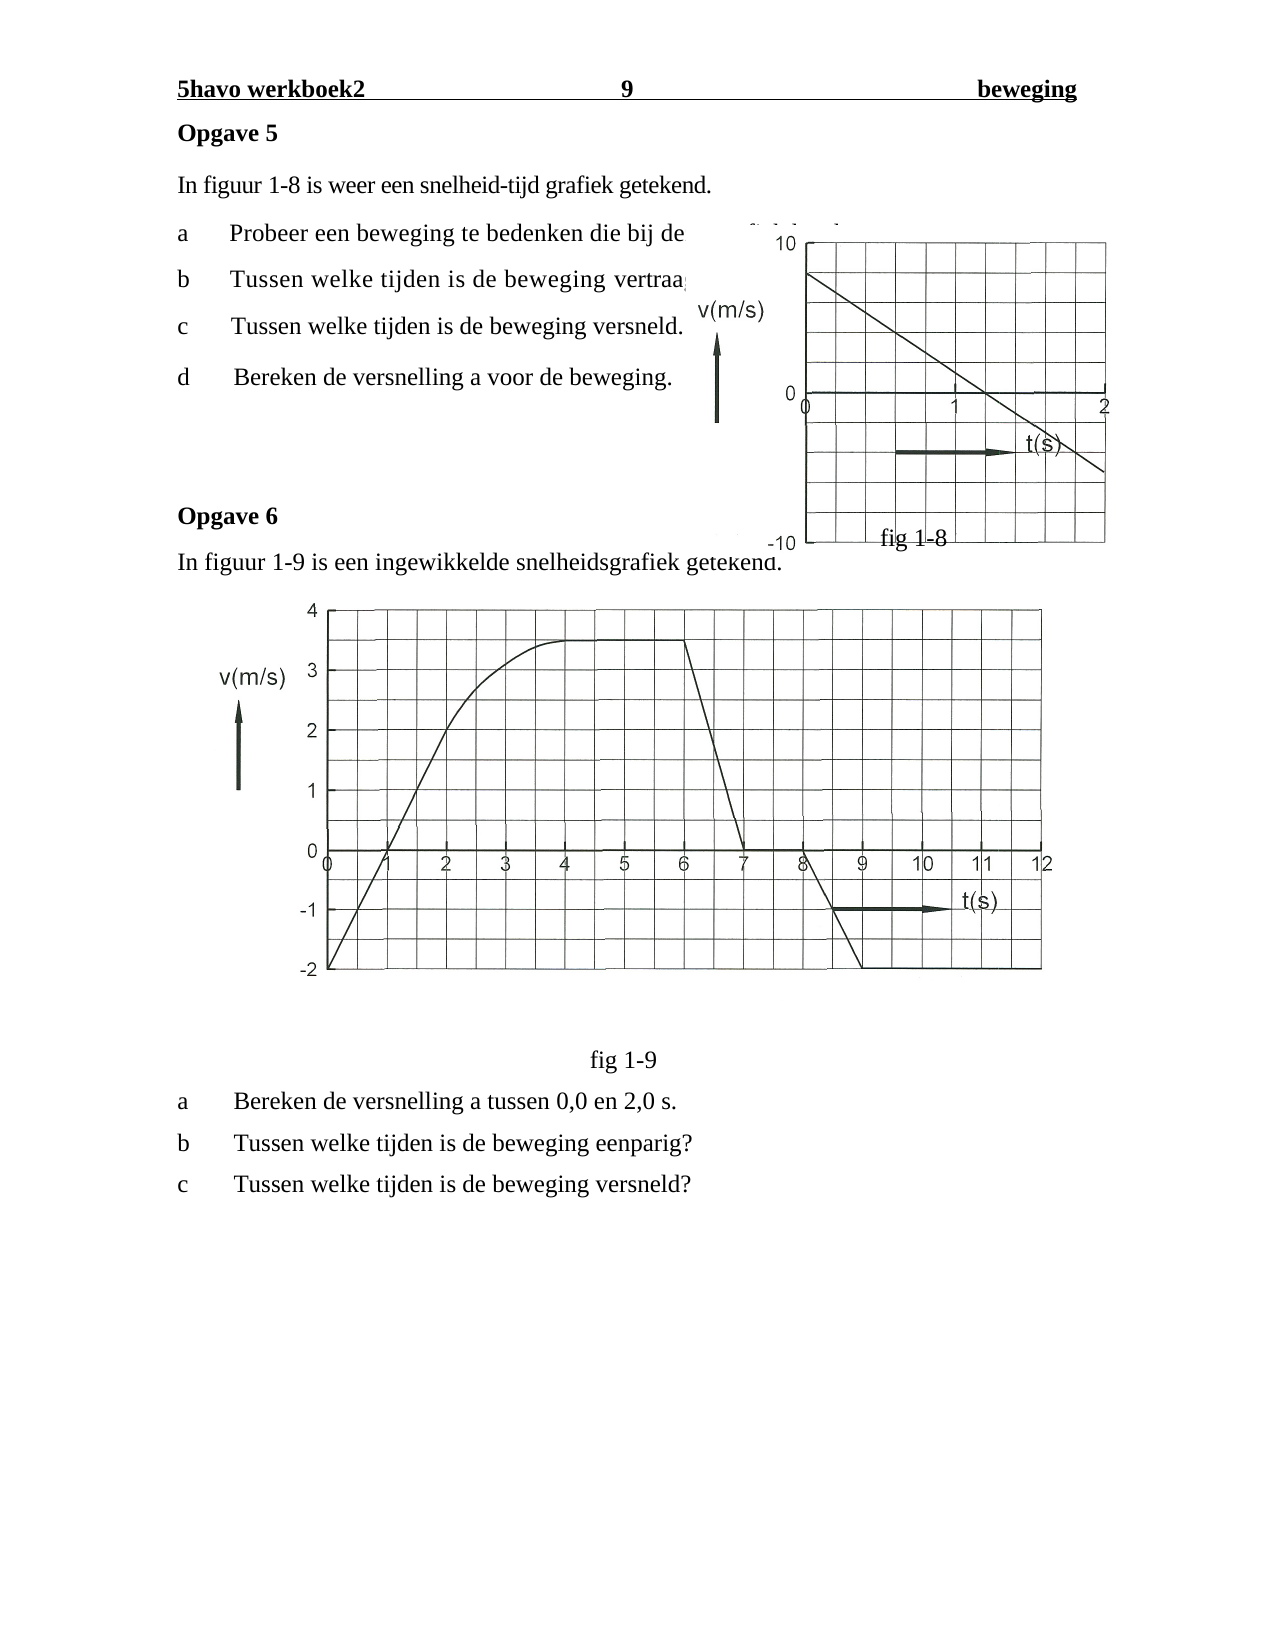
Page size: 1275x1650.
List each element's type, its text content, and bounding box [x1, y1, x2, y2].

text c Tussen welke tijden is de beweging versneld. [177, 297, 685, 344]
text b Tussen welke tijden is de beweging eenparig? [177, 1128, 1117, 1156]
text In figuur 1-9 is een ingewikkelde snelheidsgrafiek getekend. [177, 551, 1045, 575]
text fig 1-9 [177, 1045, 1096, 1074]
text a Probeer een beweging te bedenken die bij deze grafiek kan horen. [177, 222, 1027, 246]
text a Bereken de versnelling a tussen 0,0 en 2,0 s. [177, 1086, 1089, 1115]
picture [685, 225, 1117, 557]
text In figuur 1-8 is weer een snelheid-tijd grafiek getekend. [177, 170, 1096, 199]
picture [210, 591, 1059, 1001]
text b Tussen welke tijden is de beweging vertraagd. [177, 268, 685, 292]
text c Tussen welke tijden is de beweging versneld? [177, 1169, 1183, 1198]
text Opgave 5 [177, 118, 1096, 147]
text d Bereken de versnelling a voor de beweging. [177, 348, 685, 395]
text Opgave 6 [177, 501, 685, 529]
